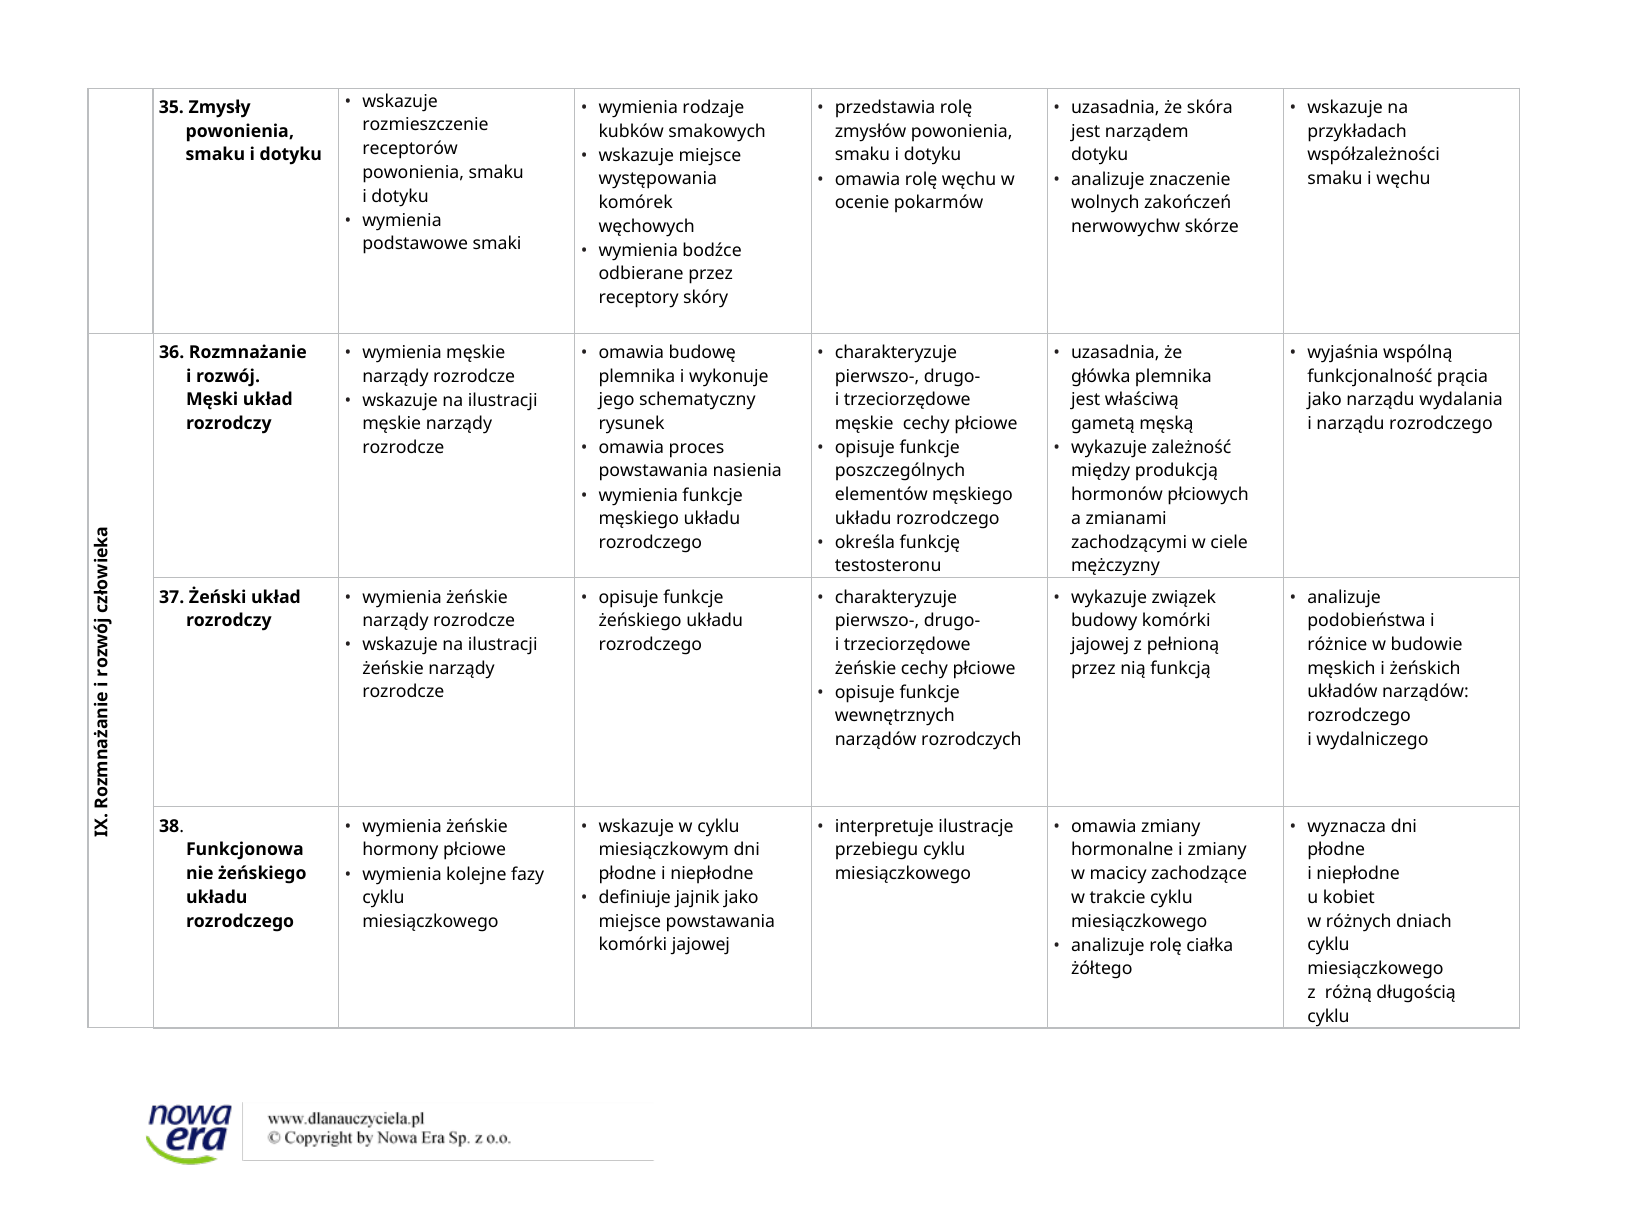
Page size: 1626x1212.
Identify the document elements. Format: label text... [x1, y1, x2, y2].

table_cell wskazuje w cyklu miesiączkowym dni płodne i niepłodne definiuje jajnik jako miejsce powstawania komórki jajowej [575, 807, 811, 1027]
table_cell 35. Zmysły powonienia, smaku i dotyku [154, 89, 338, 332]
table_cell przedstawia rolę zmysłów powonienia, smaku i dotyku omawia rolę węchu w ocenie pokarmów [812, 89, 1047, 332]
table_cell wyjaśnia wspólną funkcjonalność prącia jako narządu wydalania i narządu rozrodczego [1284, 334, 1519, 577]
table_cell omawia budowę plemnika i wykonuje jego schematyczny rysunek omawia proces powstawania nasienia wymienia funkcje męskiego układu rozrodczego [575, 334, 811, 577]
table_cell IX. Rozmnażanie i rozwój człowieka [89, 334, 153, 1027]
table_cell wyznacza dni płodne i niepłodne u kobiet w różnych dniach cyklu miesiączkowego z różną długością cyklu [1284, 807, 1519, 1027]
table_cell wskazuje na przykładach współzależności smaku i węchu [1284, 89, 1519, 332]
picture [145, 1102, 655, 1166]
table_cell wykazuje związek budowy komórki jajowej z pełnioną przez nią funkcją [1048, 578, 1283, 806]
table_cell charakteryzuje pierwszo-, drugo- i trzeciorzędowe męskie cechy płciowe opisuje funkcje poszczególnych elementów męskiego układu rozrodczego określa funkcję testosteronu [812, 334, 1047, 577]
table_cell wymienia rodzaje kubków smakowych wskazuje miejsce występowania komórek węchowych wymienia bodźce odbierane przez receptory skóry [575, 89, 811, 332]
table_cell wymienia żeńskie hormony płciowe wymienia kolejne fazy cyklu miesiączkowego [339, 807, 574, 1027]
table_cell charakteryzuje pierwszo-, drugo- i trzeciorzędowe żeńskie cechy płciowe opisuje funkcje wewnętrznych narządów rozrodczych [812, 578, 1047, 806]
table_cell uzasadnia, że główka plemnika jest właściwą gametą męską wykazuje zależność między produkcją hormonów płciowych a zmianami zachodzącymi w ciele mężczyzny [1048, 334, 1283, 577]
table_cell 37. Żeński układ rozrodczy [154, 578, 338, 806]
table_cell 38. Funkcjonowanie żeńskiego układu rozrodczego [154, 807, 338, 1027]
table_cell analizuje podobieństwa i różnice w budowie męskich i żeńskich układów narządów: rozrodczego i wydalniczego [1284, 578, 1519, 806]
table_cell wskazuje rozmieszczenie receptorów powonienia, smaku i dotyku wymienia podstawowe smaki [339, 89, 574, 332]
table_cell interpretuje ilustracje przebiegu cyklu miesiączkowego [812, 807, 1047, 1027]
table_cell 36. Rozmnażanie i rozwój. Męski układ rozrodczy [154, 334, 338, 577]
table_cell opisuje funkcje żeńskiego układu rozrodczego [575, 578, 811, 806]
table_cell wymienia żeńskie narządy rozrodcze wskazuje na ilustracji żeńskie narządy rozrodcze [339, 578, 574, 806]
table_cell omawia zmiany hormonalne i zmiany w macicy zachodzące w trakcie cyklu miesiączkowego analizuje rolę ciałka żółtego [1048, 807, 1283, 1027]
table_cell uzasadnia, że skóra jest narządem dotyku analizuje znaczenie wolnych zakończeń nerwowychw skórze [1048, 89, 1283, 332]
table_cell wymienia męskie narządy rozrodcze wskazuje na ilustracji męskie narządy rozrodcze [339, 334, 574, 577]
